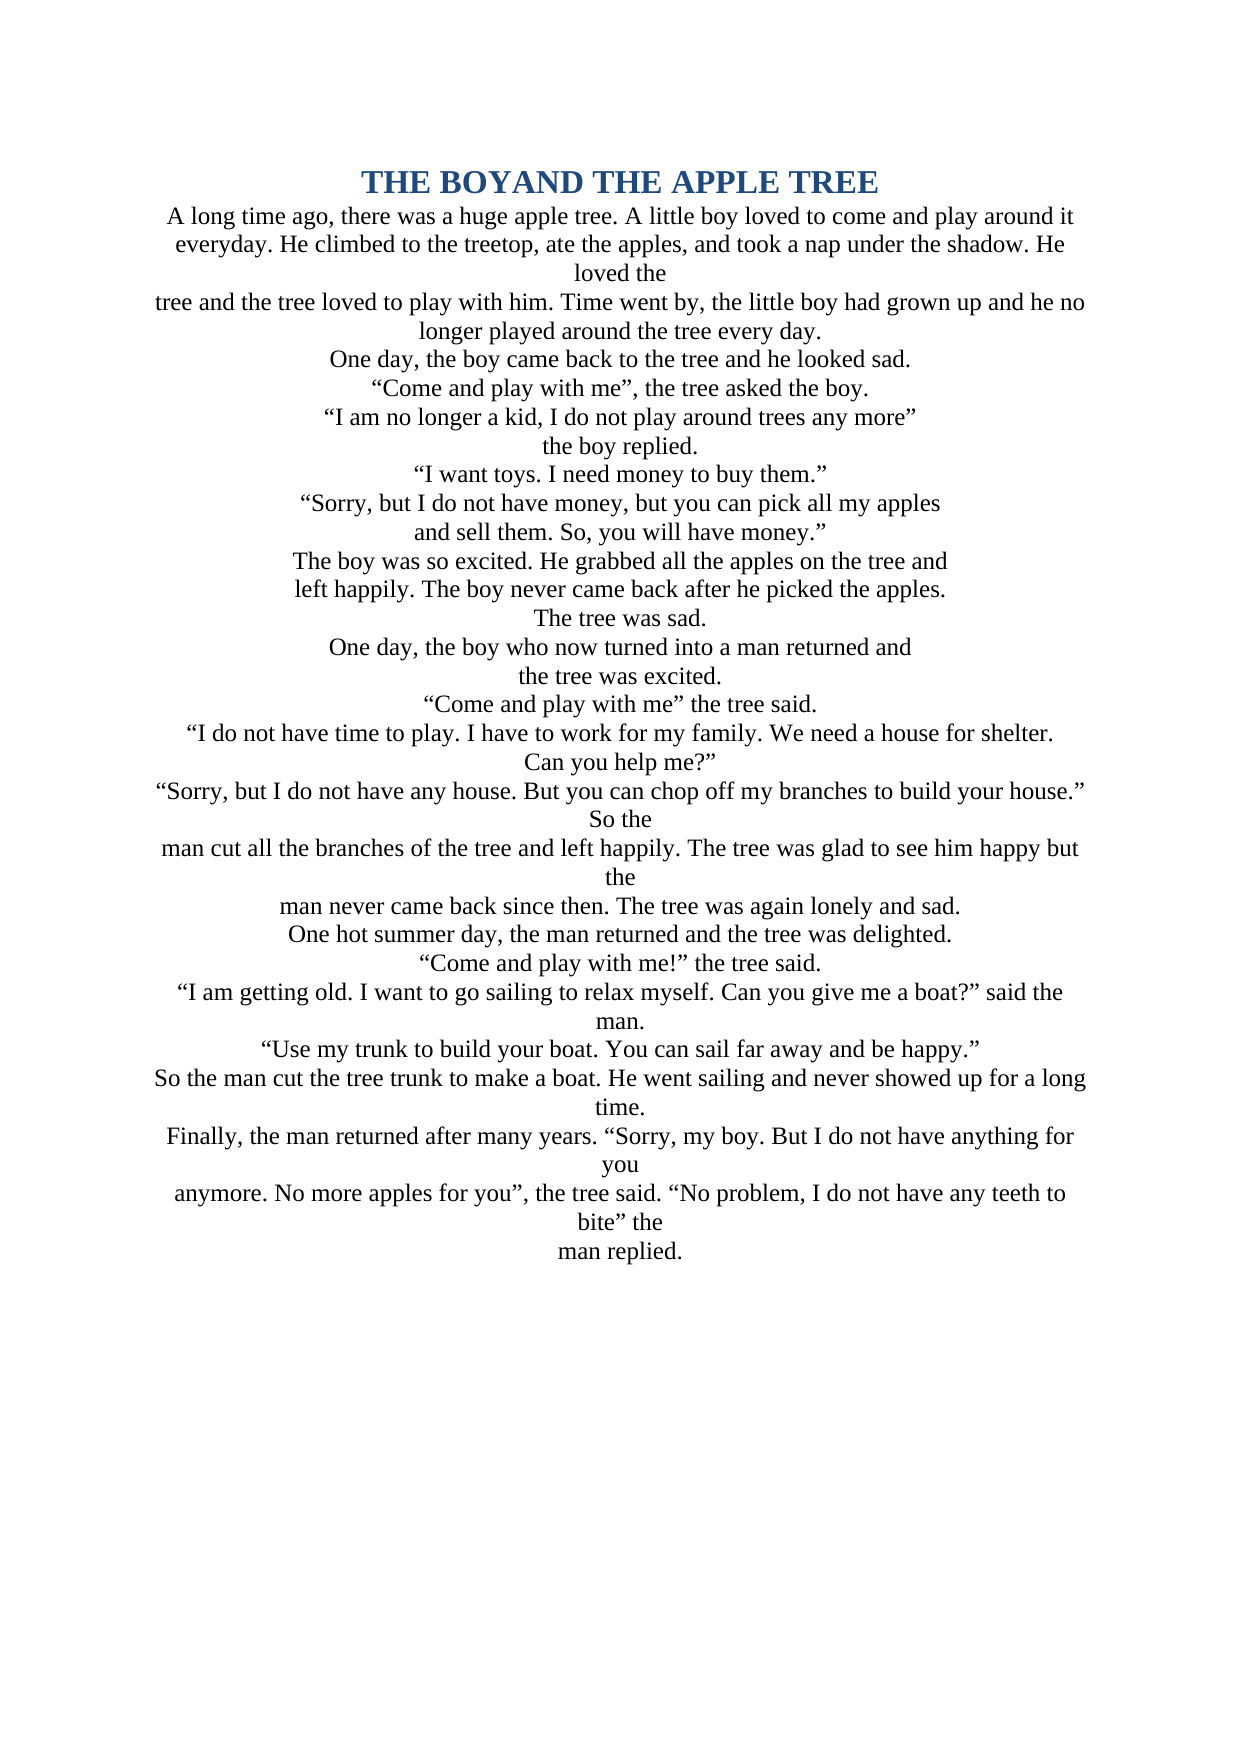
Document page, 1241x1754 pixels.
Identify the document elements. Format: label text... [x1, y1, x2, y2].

text and sell them. So, you will have money.” [150, 517, 1090, 546]
text So the man cut the tree trunk to make a boat. He went sailing and never showed up for a long time. [150, 1063, 1090, 1121]
subtitle THE BOYAND THE APPLE TREE [150, 162, 1090, 201]
text “Come and play with me”, the tree asked the boy. [150, 373, 1090, 402]
text everyday. He climbed to the treetop, ate the apples, and took a nap under the shadow. He loved the [150, 229, 1090, 287]
text A long time ago, there was a huge apple tree. A little boy loved to come and play around it [150, 201, 1090, 229]
text The boy was so excited. He grabbed all the apples on the tree and [150, 546, 1090, 574]
text left happily. The boy never came back after he picked the apples. [150, 574, 1090, 603]
text “I am getting old. I want to go sailing to relax myself. Can you give me a boat?” said the man. [150, 977, 1090, 1034]
text “Use my trunk to build your boat. You can sail far away and be happy.” [150, 1034, 1090, 1063]
text One day, the boy came back to the tree and he looked sad. [150, 344, 1090, 373]
text man replied. [150, 1236, 1090, 1264]
text Finally, the man returned after many years. “Sorry, my boy. But I do not have anything for you [150, 1121, 1090, 1178]
text “I am no longer a kid, I do not play around trees any more” [150, 402, 1090, 431]
text “I do not have time to play. I have to work for my family. We need a house for shelter. [150, 718, 1090, 747]
text One day, the boy who now turned into a man returned and [150, 632, 1090, 661]
text “Sorry, but I do not have any house. But you can chop off my branches to build your house.” So the [150, 776, 1090, 833]
text “Sorry, but I do not have money, but you can pick all my apples [150, 488, 1090, 517]
text the tree was excited. [150, 661, 1090, 689]
text One hot summer day, the man returned and the tree was delighted. [150, 919, 1090, 948]
text Can you help me?” [150, 747, 1090, 776]
text man never came back since then. The tree was again lonely and sad. [150, 891, 1090, 919]
text man cut all the branches of the tree and left happily. The tree was glad to see him happy but the [150, 833, 1090, 891]
text “Come and play with me!” the tree said. [150, 948, 1090, 977]
text “I want toys. I need money to buy them.” [150, 459, 1090, 488]
text longer played around the tree every day. [150, 316, 1090, 344]
text The tree was sad. [150, 603, 1090, 632]
text the boy replied. [150, 431, 1090, 459]
text anymore. No more apples for you”, the tree said. “No problem, I do not have any teeth to bite” the [150, 1178, 1090, 1236]
text tree and the tree loved to play with him. Time went by, the little boy had grown up and he no [150, 287, 1090, 316]
text “Come and play with me” the tree said. [150, 689, 1090, 718]
